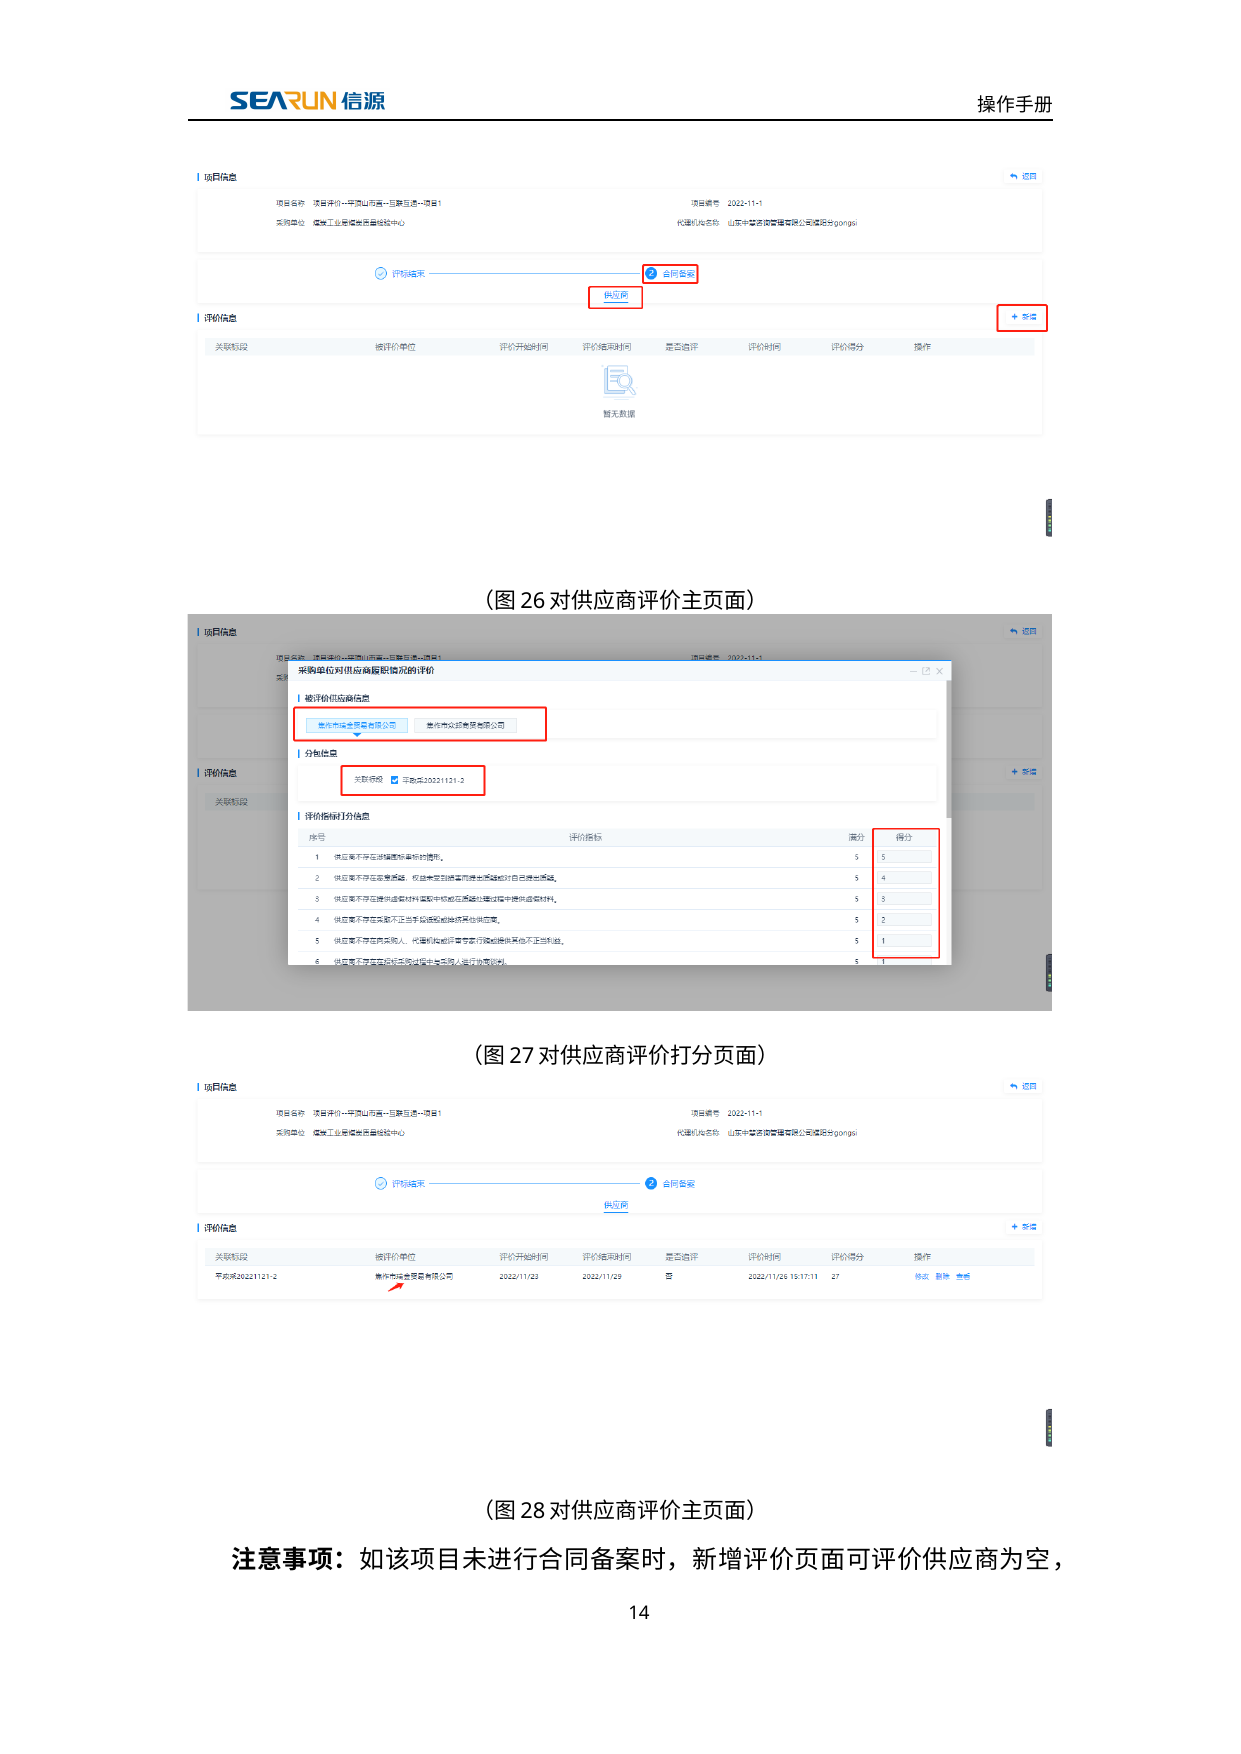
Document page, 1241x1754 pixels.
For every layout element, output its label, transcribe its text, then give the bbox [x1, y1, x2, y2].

picture [225, 88, 390, 112]
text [187, 1525, 1053, 1590]
picture [187, 614, 1052, 1011]
picture [187, 159, 1052, 556]
text （图26对供应商评价主页面） [187, 582, 1053, 615]
picture [187, 1069, 1052, 1466]
text （图27对供应商评价打分页面） [187, 1037, 1053, 1070]
text （图28对供应商评价主页面） [187, 1492, 1053, 1525]
